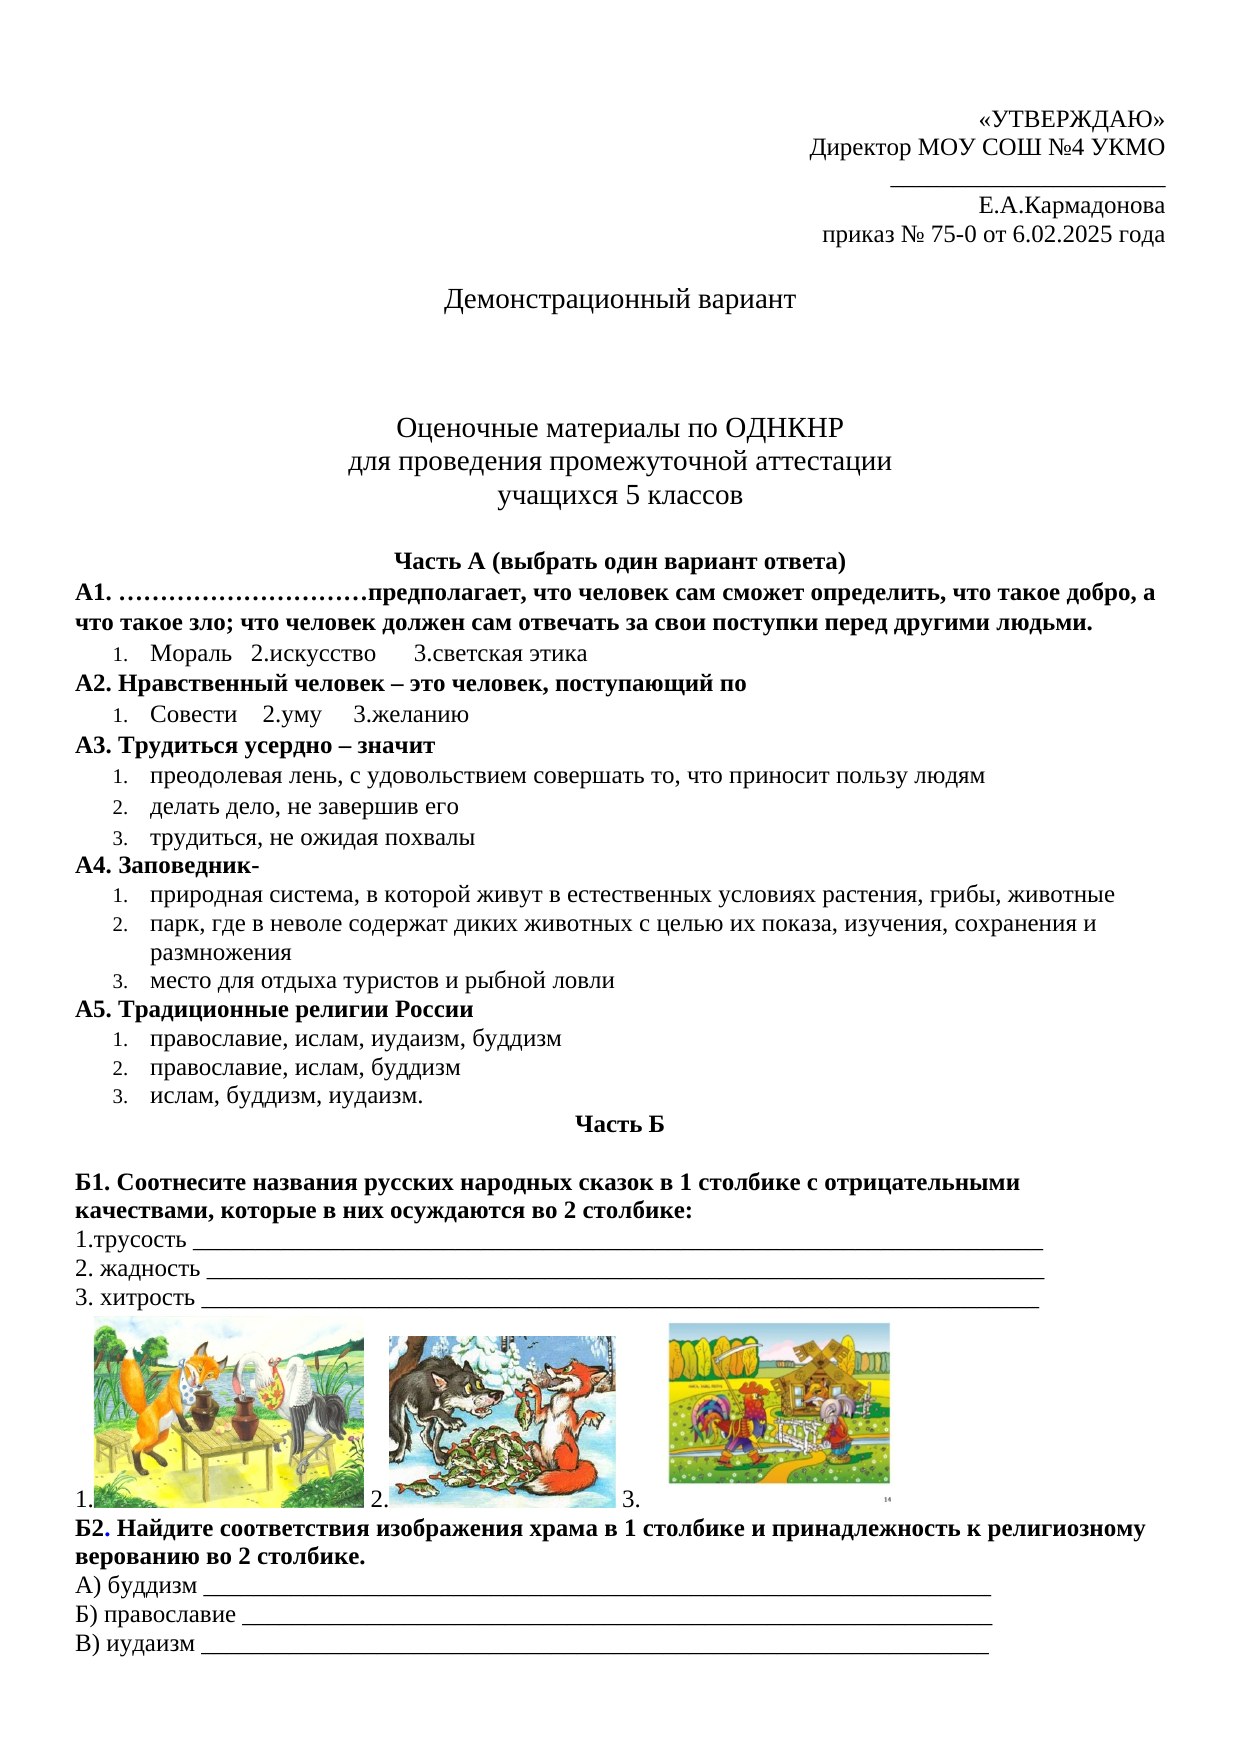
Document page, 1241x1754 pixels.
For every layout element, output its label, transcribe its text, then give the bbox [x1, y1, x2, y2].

text Часть А (выбрать один вариант ответа) [75, 544, 1165, 575]
text Директор МОУ СОШ №4 УКМО [75, 132, 1165, 161]
list Мораль 2.искусство 3.светская этика [112, 636, 1165, 667]
text А2. Нравственный человек – это человек, поступающий по [75, 667, 1165, 697]
list место для отдыха туристов и рыбной ловли [112, 965, 1165, 994]
text А5. Традиционные религии России [75, 994, 1165, 1023]
text А) буддизм _______________________________________________________________ [75, 1570, 1165, 1599]
text «УТВЕРЖДАЮ» [75, 104, 1165, 132]
picture [640, 1310, 904, 1508]
list природная система, в которой живут в естественных условиях растения, грибы, животные [112, 879, 1165, 908]
list делать дело, не завершив его [112, 789, 1165, 820]
text 2. жадность ___________________________________________________________________ [75, 1253, 1165, 1282]
list трудиться, не ожидая похвалы [112, 820, 1165, 850]
text Б) православие ____________________________________________________________ [75, 1599, 1165, 1628]
picture [93, 1316, 364, 1508]
text Оценочные материалы по ОДНКНР [75, 410, 1165, 443]
text учащихся 5 классов [75, 477, 1165, 511]
picture [389, 1336, 616, 1508]
text ______________________ [75, 161, 1165, 190]
text А3. Трудиться усердно – значит [75, 728, 1165, 758]
text В) иудаизм _______________________________________________________________ [75, 1628, 1165, 1656]
text 3. хитрость ___________________________________________________________________ [75, 1282, 1165, 1310]
text приказ № 75-0 от 6.02.2025 года [75, 219, 1165, 247]
list Совести 2.уму 3.желанию [112, 697, 1165, 728]
list преодолевая лень, с удовольствием совершать то, что приносит пользу людям [112, 758, 1165, 789]
text Б1. Соотнесите названия русских народных сказок в 1 столбике с отрицательными качествами, которые в них осуждаются во 2 столбике: [75, 1167, 1165, 1224]
text Часть Б [75, 1109, 1165, 1138]
text Б2. Найдите соответствия изображения храма в 1 столбике и принадлежность к религиозному верованию во 2 столбике. [75, 1513, 1165, 1570]
list парк, где в неволе содержат диких животных с целью их показа, изучения, сохранения и размножения [112, 908, 1165, 965]
list ислам, буддизм, иудаизм. [112, 1080, 1165, 1109]
text Демонстрационный вариант [75, 281, 1165, 314]
list православие, ислам, буддизм [112, 1052, 1165, 1080]
text А1. …………………………предполагает, что человек сам сможет определить, что такое добро, а что такое зло; что человек должен сам отвечать за свои поступки перед другими людьми. [75, 575, 1165, 636]
text 1.трусость ____________________________________________________________________ [75, 1224, 1165, 1253]
text А4. Заповедник- [75, 850, 1165, 879]
list православие, ислам, иудаизм, буддизм [112, 1023, 1165, 1052]
text для проведения промежуточной аттестации [75, 443, 1165, 477]
text Е.А.Кармадонова [75, 190, 1165, 219]
